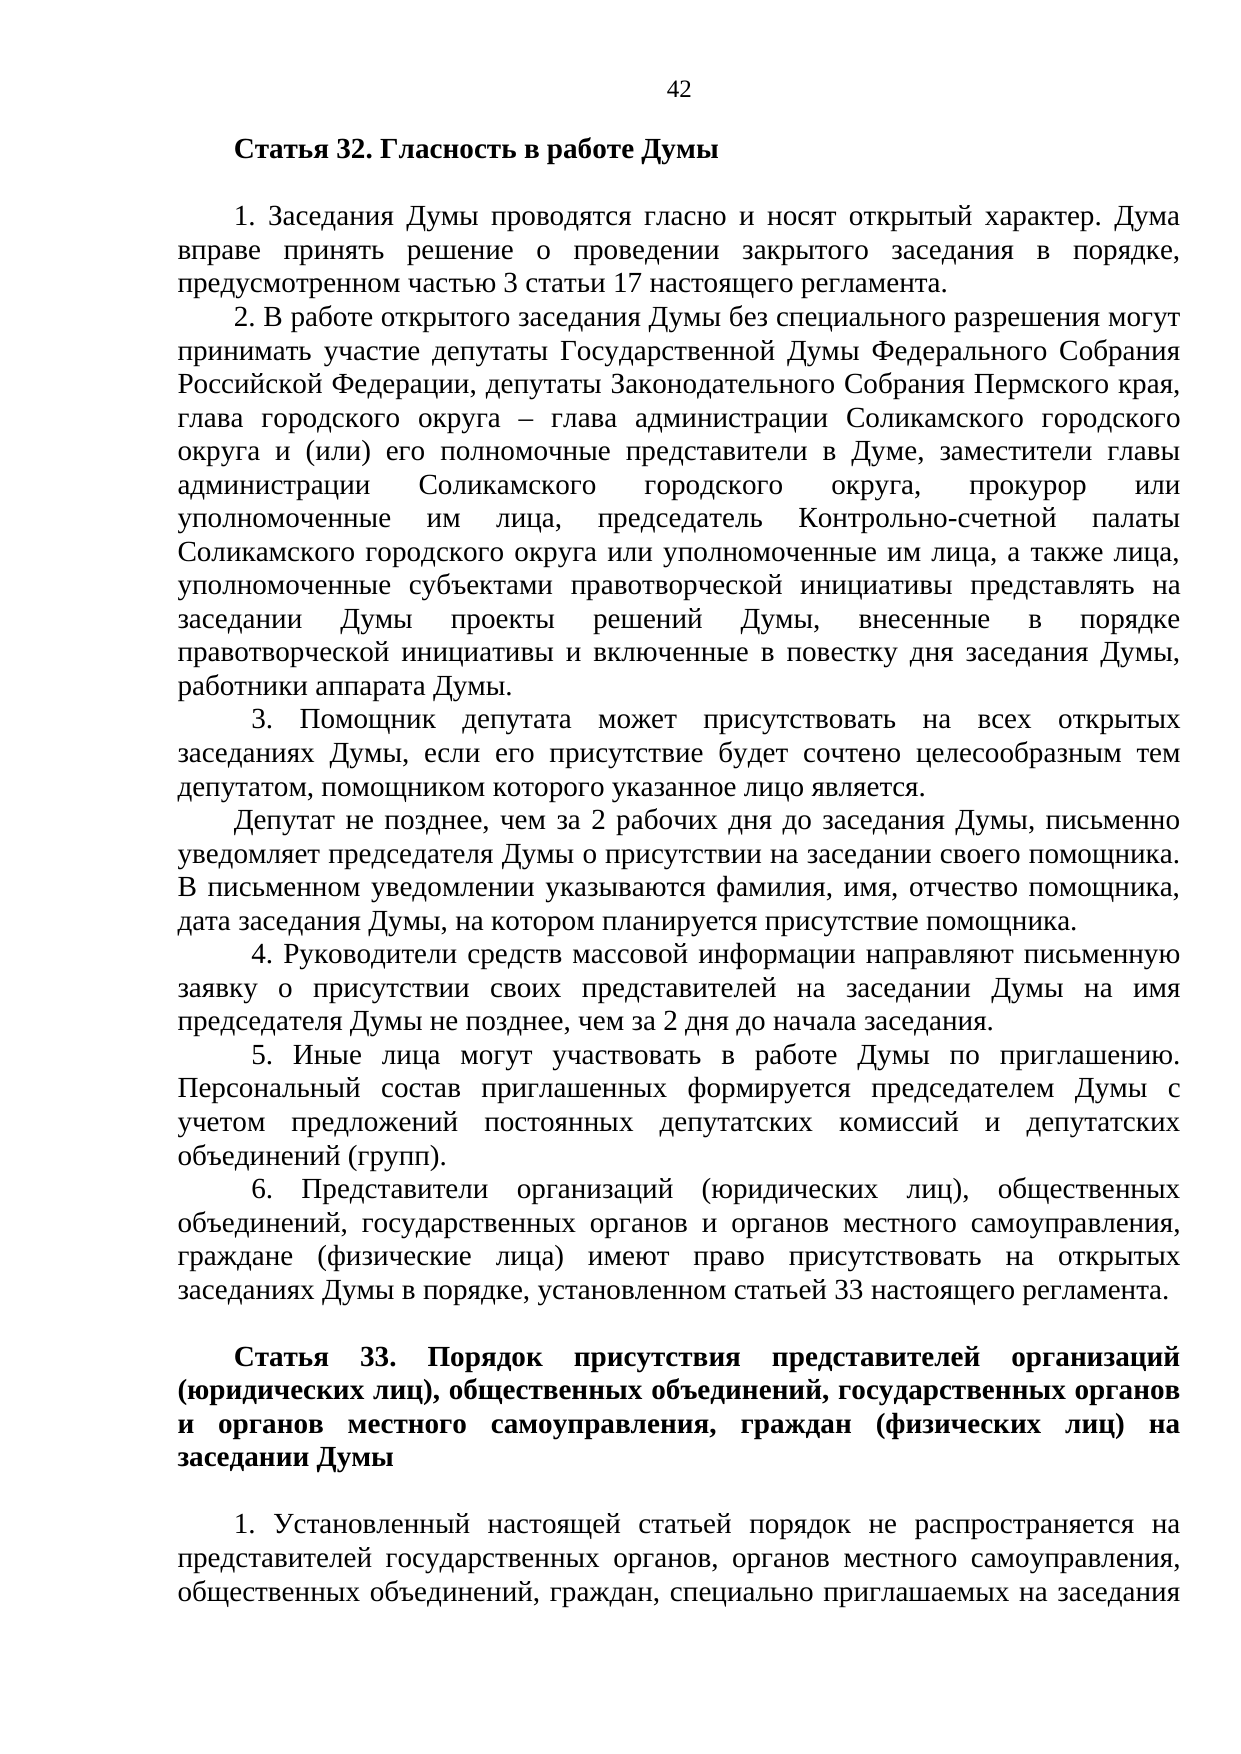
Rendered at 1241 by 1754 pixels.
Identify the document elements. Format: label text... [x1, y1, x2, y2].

text 2. В работе открытого заседания Думы без специального разрешения могут принимать участие депутаты Государственной Думы Федерального Собрания Российской Федерации, депутаты Законодательного Собрания Пермского края, глава городского округа – глава администрации Соликамского городского округа и (или) его полномочные представители в Думе, заместители главы администрации Соликамского городского округа, прокурор или уполномоченные им лица, председатель Контрольно-счетной палаты Соликамского городского округа или уполномоченные им лица, а также лица, уполномоченные субъектами правотворческой инициативы представлять на заседании Думы проекты решений Думы, внесенные в порядке правотворческой инициативы и включенные в повестку дня заседания Думы, работники аппарата Думы. [177, 299, 1181, 702]
text Статья 32. Гласность в работе Думы [177, 131, 1181, 165]
text 4. Руководители средств массовой информации направляют письменную заявку о присутствии своих представителей на заседании Думы на имя председателя Думы не позднее, чем за 2 дня до начала заседания. [177, 936, 1181, 1037]
text 1. Заседания Думы проводятся гласно и носят открытый характер. Дума вправе принять решение о проведении закрытого заседания в порядке, предусмотренном частью 3 статьи 17 настоящего регламента. [177, 198, 1181, 299]
text Депутат не позднее, чем за 2 рабочих дня до заседания Думы, письменно уведомляет председателя Думы о присутствии на заседании своего помощника. В письменном уведомлении указываются фамилия, имя, отчество помощника, дата заседания Думы, на котором планируется присутствие помощника. [177, 802, 1181, 936]
text 5. Иные лица могут участвовать в работе Думы по приглашению. Персональный состав приглашенных формируется председателем Думы с учетом предложений постоянных депутатских комиссий и депутатских объединений (групп). [177, 1037, 1181, 1171]
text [177, 1507, 1181, 1607]
text 6. Представители организаций (юридических лиц), общественных объединений, государственных органов и органов местного самоуправления, граждане (физические лица) имеют право присутствовать на открытых заседаниях Думы в порядке, установленном статьей 33 настоящего регламента. [177, 1171, 1181, 1305]
text 3. Помощник депутата может присутствовать на всех открытых заседаниях Думы, если его присутствие будет сочтено целесообразным тем депутатом, помощником которого указанное лицо является. [177, 702, 1181, 802]
text Статья 33. Порядок присутствия представителей организаций (юридических лиц), общественных объединений, государственных органов и органов местного самоуправления, граждан (физических лиц) на заседании Думы [177, 1339, 1181, 1473]
